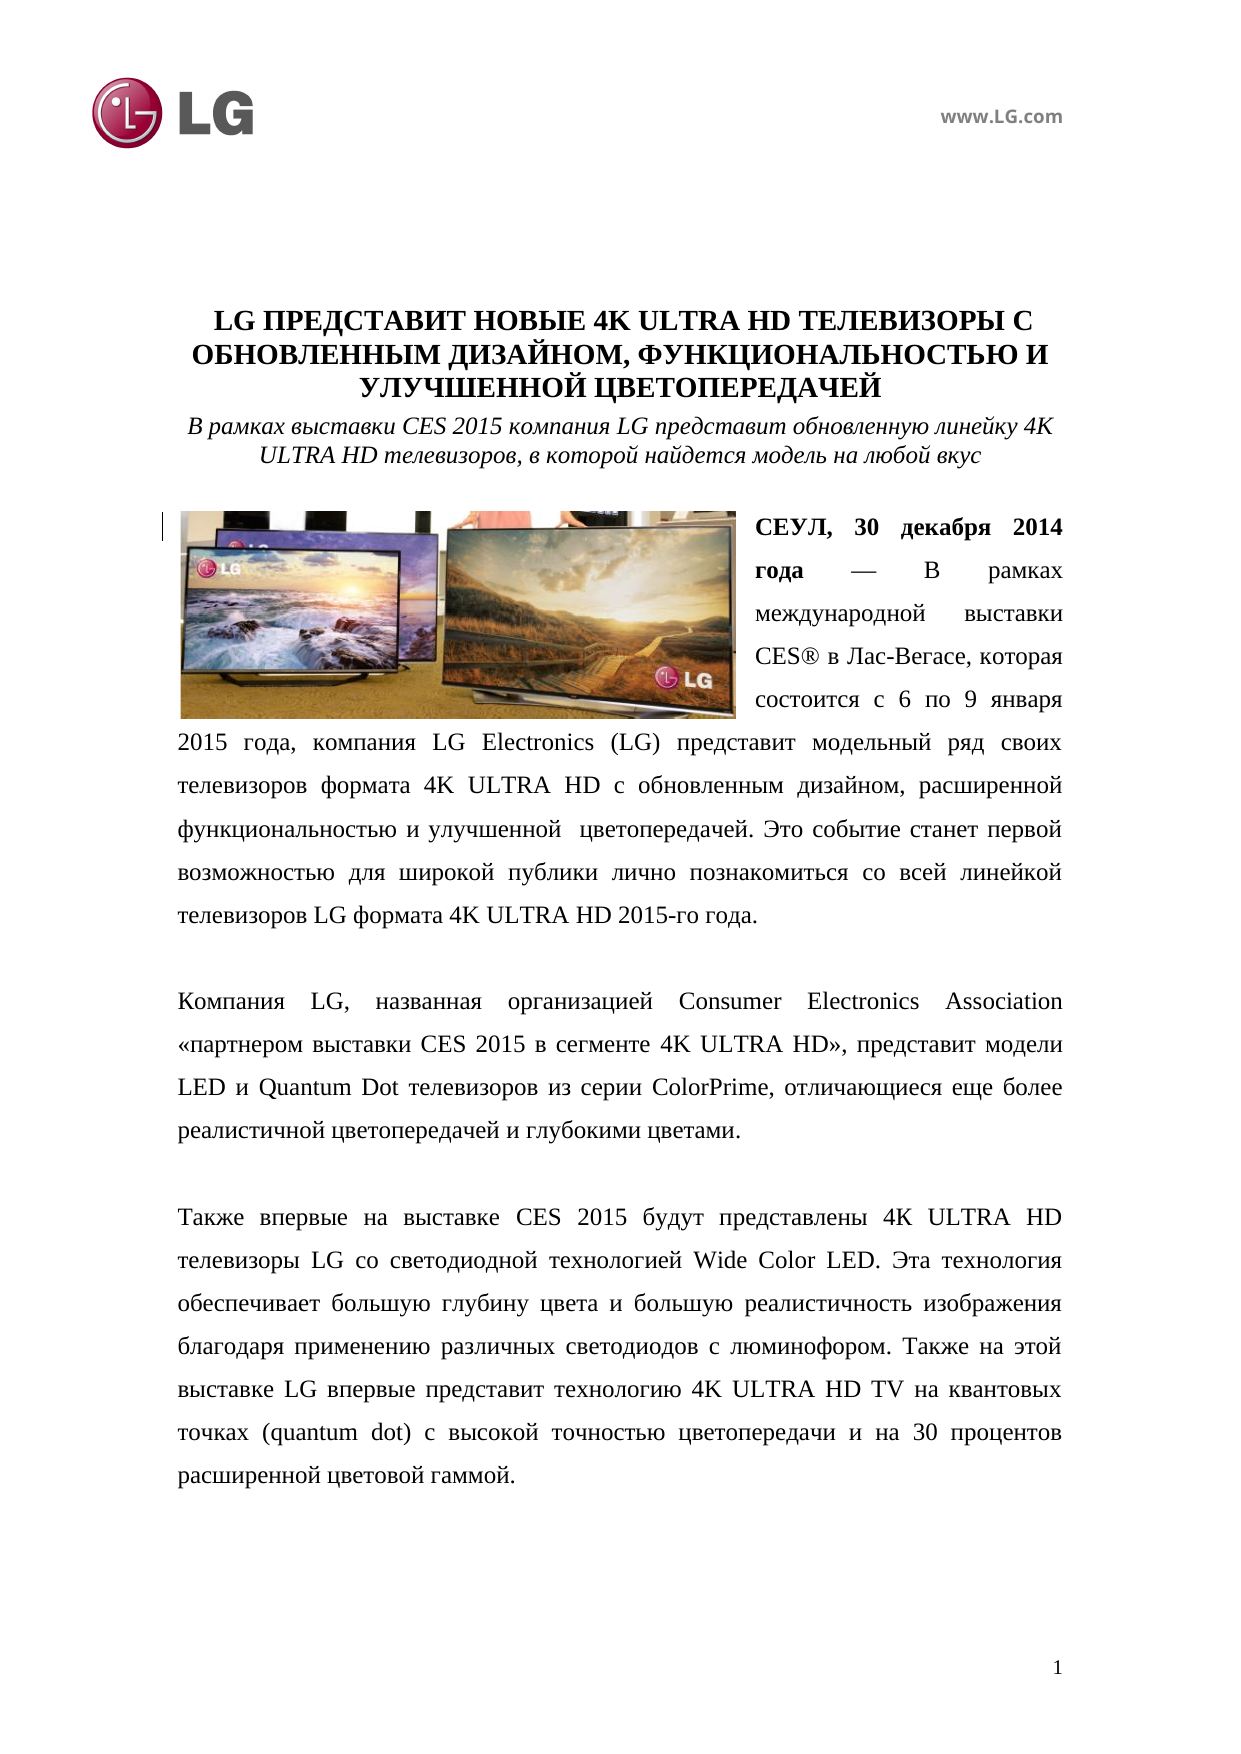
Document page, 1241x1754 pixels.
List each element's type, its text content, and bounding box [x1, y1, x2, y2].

text Также впервые на выставке CES 2015 будут представлены 4К ULTRA HD телевизоры LG со светодиодной технологией Wide Color LED. Эта технология обеспечивает большую глубину цвета и большую реалистичность изображения благодаря применению различных светодиодов с люминофором. Также на этой выставке LG впервые представит технологию 4K ULTRA HD TV на квантовых точках (quantum dot) с высокой точностью цветопередачи и на 30 процентов расширенной цветовой гаммой. [177, 1202, 1063, 1489]
text В рамках выставки CES 2015 компания LG представит обновленную линейку 4K ULTRA HD телевизоров, в которой найдется модель на любой вкус [177, 411, 1063, 469]
text LG ПРЕДСТАВИТ НОВЫЕ 4K ULTRA HD ТЕЛЕВИЗОРЫ С ОБНОВЛЕННЫМ ДИЗАЙНОМ, ФУНКЦИОНАЛЬНОСТЬЮ И УЛУЧШЕННОЙ ЦВЕТОПЕРЕДАЧЕЙ [177, 303, 1063, 404]
text Компания LG, названная организацией Consumer Electronics Association «партнером выставки CES 2015 в сегменте 4K ULTRA HD», представит модели LED и Quantum Dot телевизоров из серии ColorPrime, отличающиеся еще более реалистичной цветопередачей и глубокими цветами. [177, 986, 1063, 1144]
picture [180, 511, 736, 719]
picture [69, 55, 276, 172]
